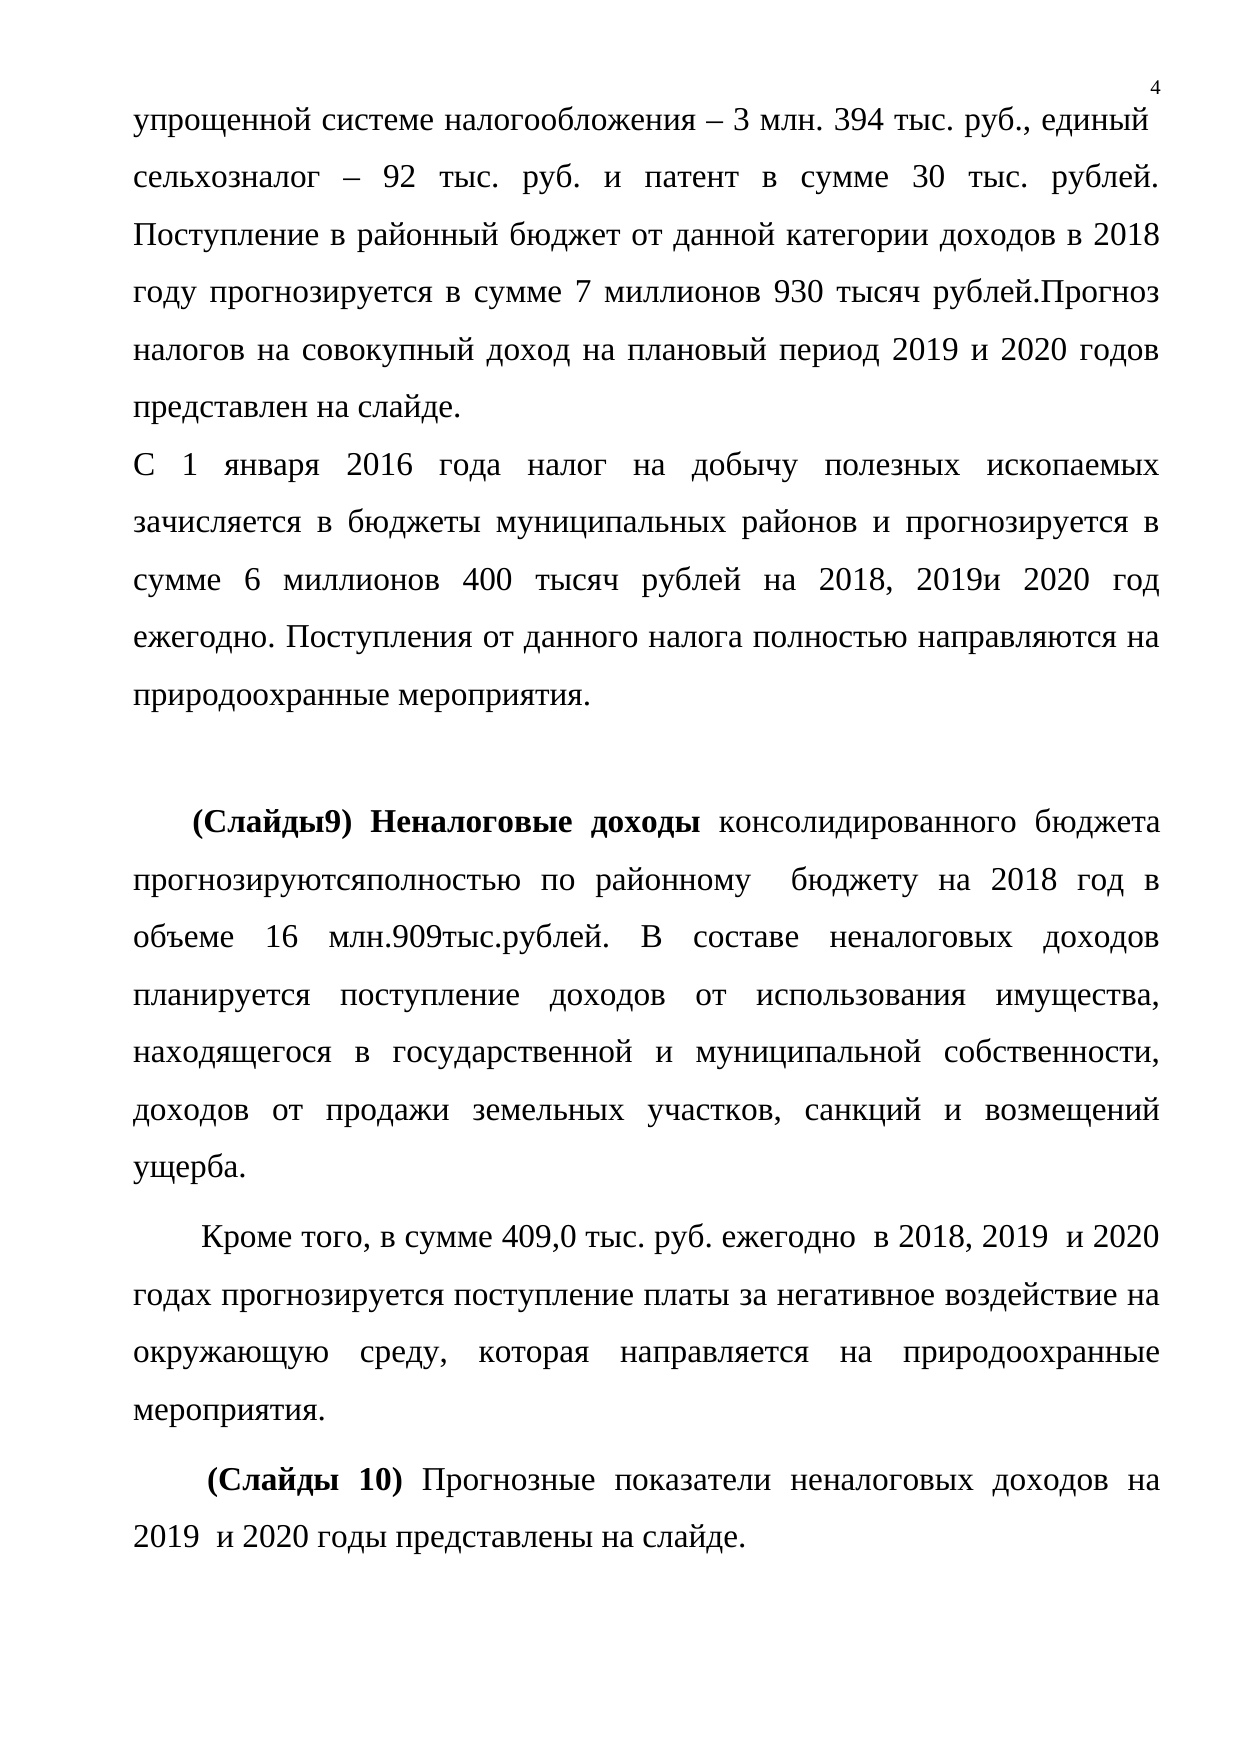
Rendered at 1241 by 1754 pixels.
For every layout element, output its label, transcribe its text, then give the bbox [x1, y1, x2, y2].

text Кроме того, в сумме 409,0 тыс. руб. ежегодно в 2018, 2019 и 2020 годах прогнозируется поступление платы за негативное воздействие на окружающую среду, которая направляется на природоохранные мероприятия. [133, 1217, 1161, 1427]
text (Слайды9) Неналоговые доходы консолидированного бюджета прогнозируютсяполностью по районному бюджету на 2018 год в объеме 16 млн.909тыс.рублей. В составе неналоговых доходов планируется поступление доходов от использования имущества, находящегося в государственной и муниципальной собственности, доходов от продажи земельных участков, санкций и возмещений ущерба. [133, 802, 1161, 1185]
text С 1 января 2016 года налог на добычу полезных ископаемых зачисляется в бюджеты муниципальных районов и прогнозируется в сумме 6 миллионов 400 тысяч рублей на 2018, 2019и 2020 год ежегодно. Поступления от данного налога полностью направляются на природоохранные мероприятия. [133, 444, 1161, 712]
text (Слайды 10) Прогнозные показатели неналоговых доходов на 2019 и 2020 годы представлены на слайде. [133, 1459, 1161, 1555]
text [133, 99, 1161, 425]
